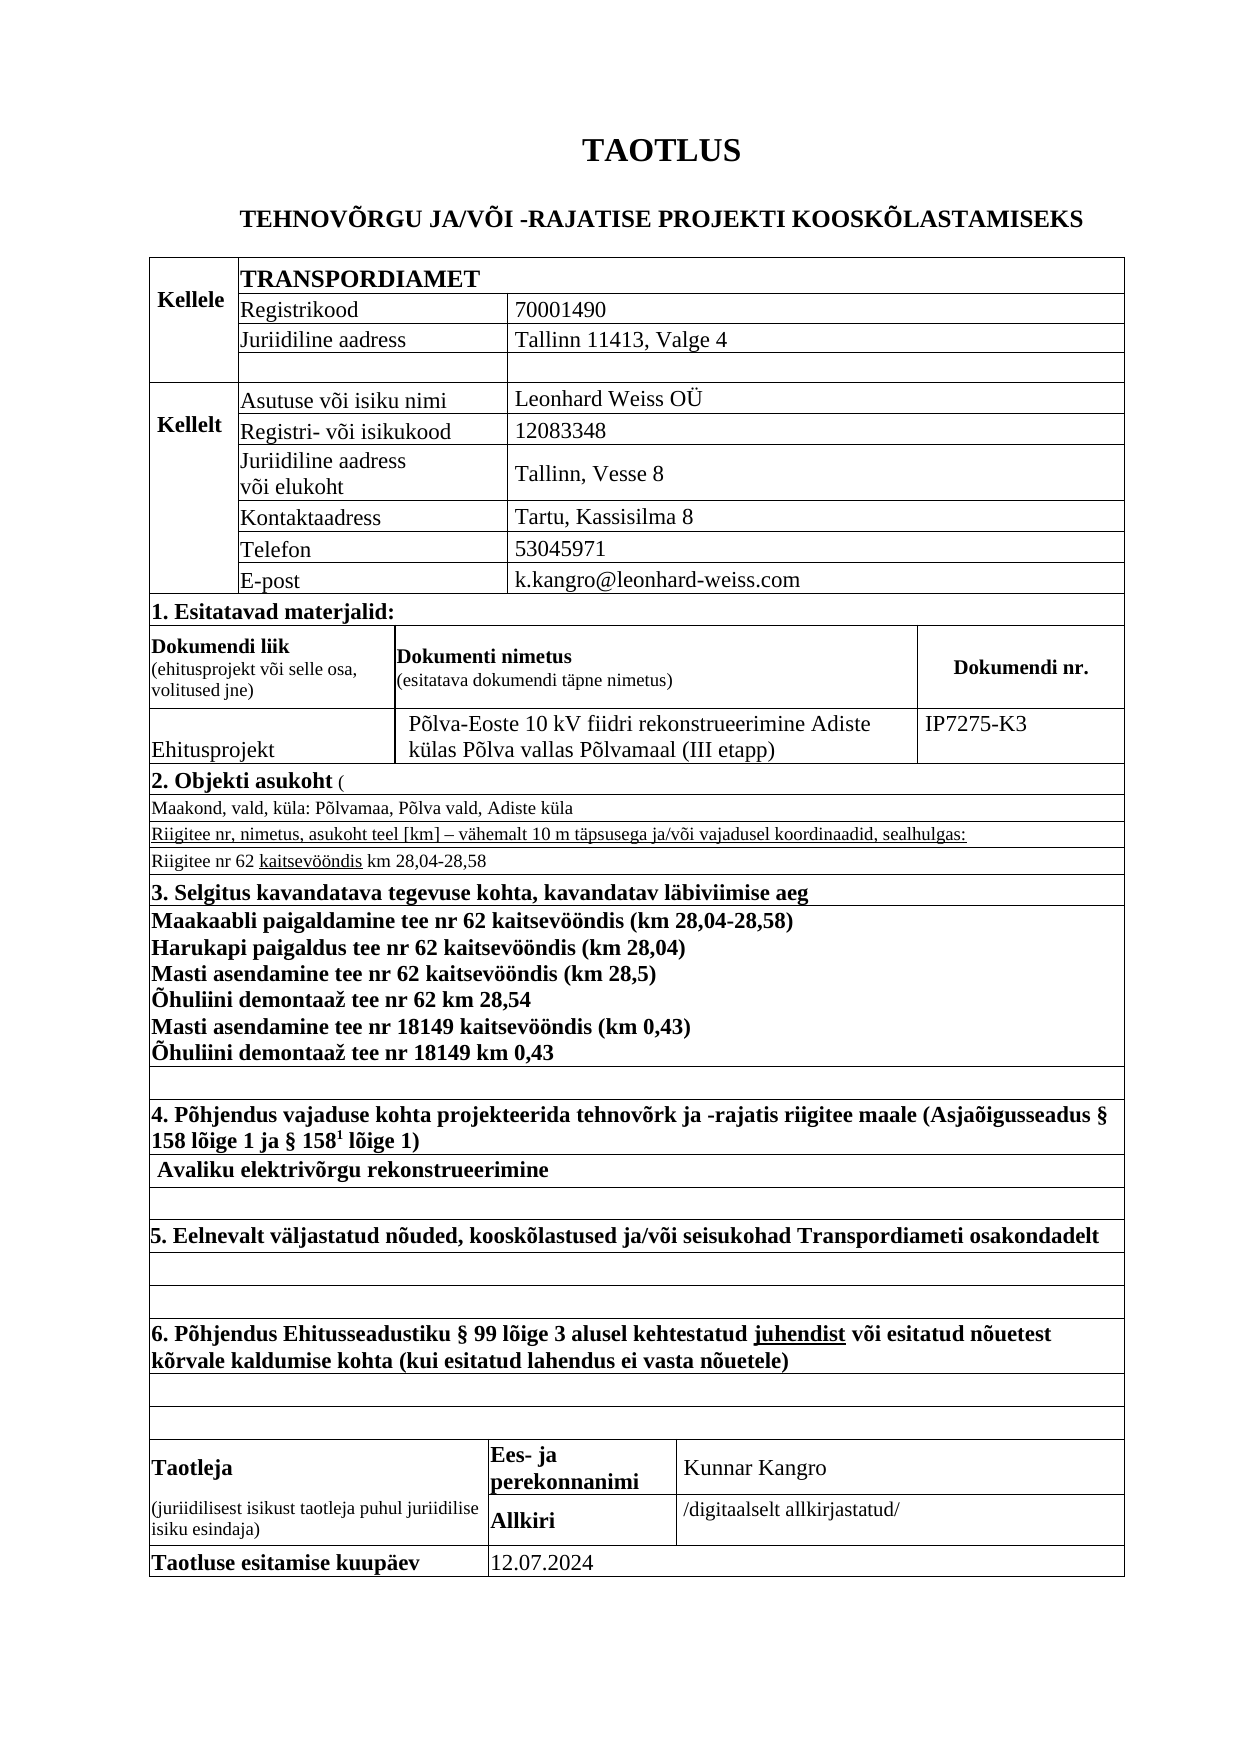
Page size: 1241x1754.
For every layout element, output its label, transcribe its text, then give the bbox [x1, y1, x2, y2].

table_cell Tallinn 11413, Valge 4 [508, 324, 1124, 352]
table_cell Asutuse või isiku nimi [239, 383, 507, 413]
table_cell 12.07.2024 [489, 1546, 1124, 1576]
table_cell 53045971 [508, 532, 1124, 562]
table_cell Tartu, Kassisilma 8 [508, 501, 1124, 531]
table_cell [150, 1067, 1124, 1098]
table_cell 5. Eelnevalt väljastatud nõuded, kooskõlastused ja/või seisukohad Transpordiameti osakondadelt [150, 1220, 1124, 1252]
table_cell Kellelt [150, 383, 238, 593]
table_cell 6. Põhjendus Ehitusseadustiku § 99 lõige 3 alusel kehtestatud juhendist või esitatud nõuetest kõrvale kaldumise kohta (kui esitatud lahendus ei vasta nõuetele) [150, 1319, 1124, 1373]
table_cell Maakond, vald, küla: Põlvamaa, Põlva vald, Adiste küla [150, 795, 1124, 821]
table_cell Avaliku elektrivõrgu rekonstrueerimine [150, 1155, 1124, 1187]
table_cell 2. Objekti asukoht ( [150, 764, 1124, 794]
table_cell 3. Selgitus kavandatava tegevuse kohta, kavandatav läbiviimise aeg [150, 875, 1124, 905]
table_cell [150, 1286, 1124, 1318]
text TEHNOVÕRGU JA/VÕI -RAJATISE PROJEKTI KOOSKÕLASTAMISEKS [177, 204, 1146, 233]
table_cell [150, 1253, 1124, 1285]
table_cell [150, 1374, 1124, 1406]
table_header TRANSPORDIAMET [239, 258, 1124, 293]
table_cell Registri- või isikukood [239, 414, 507, 444]
table_cell Ees- ja perekonnanimi [489, 1440, 676, 1494]
table_cell Dokumendi nr. [918, 626, 1124, 707]
table_cell Juriidiline aadress [239, 324, 507, 352]
table_cell Ehitusprojekt [150, 709, 394, 763]
table_cell [150, 1407, 1124, 1439]
table_cell Põlva-Eoste 10 kV fiidri rekonstrueerimine Adiste külas Põlva vallas Põlvamaal (III etapp) [396, 709, 917, 763]
table_cell [508, 353, 1124, 382]
table_cell Dokumendi liik (ehitusprojekt või selle osa, volitused jne) [150, 626, 394, 707]
table_cell [150, 1188, 1124, 1219]
table_cell IP7275-K3 [918, 709, 1124, 763]
table_cell /digitaalselt allkirjastatud/ [677, 1495, 1124, 1545]
table_cell 4. Põhjendus vajaduse kohta projekteerida tehnovõrk ja -rajatis riigitee maale (Asjaõigusseadus § 158 lõige 1 ja § 1581 lõige 1) [150, 1100, 1124, 1154]
table_cell Taotluse esitamise kuupäev [150, 1546, 488, 1576]
table_cell k.kangro@leonhard-weiss.com [508, 563, 1124, 593]
table_cell Registrikood [239, 294, 507, 322]
table_cell Telefon [239, 532, 507, 562]
table_cell E-post [239, 563, 507, 593]
table_header Kellele [150, 258, 238, 382]
text TAOTLUS [177, 130, 1146, 168]
table_cell Dokumenti nimetus (esitatava dokumendi täpne nimetus) [396, 626, 917, 707]
table_cell Tallinn, Vesse 8 [508, 445, 1124, 499]
table_cell Kunnar Kangro [677, 1440, 1124, 1494]
table_cell [239, 353, 507, 382]
table_cell 70001490 [508, 294, 1124, 322]
table_cell Riigitee nr 62 kaitsevööndis km 28,04-28,58 [150, 848, 1124, 874]
table_cell 12083348 [508, 414, 1124, 444]
table_cell Maakaabli paigaldamine tee nr 62 kaitsevööndis (km 28,04-28,58) Harukapi paigaldus tee nr 62 kaitsevööndis (km 28,04) Masti asendamine tee nr 62 kaitsevööndis (km 28,5) Õhuliini demontaaž tee nr 62 km 28,54 Masti asendamine tee nr 18149 kaitsevööndis (km 0,43) Õhuliini demontaaž tee nr 18149 km 0,43 [150, 906, 1124, 1066]
table_cell Juriidiline aadress või elukoht [239, 445, 507, 499]
table_cell 1. Esitatavad materjalid: [150, 594, 1124, 624]
table_cell Riigitee nr, nimetus, asukoht teel [km] – vähemalt 10 m täpsusega ja/või vajadusel koordinaadid, sealhulgas: [150, 822, 1124, 847]
table_cell Leonhard Weiss OÜ [508, 383, 1124, 413]
table_cell (juriidilisest isikust taotleja puhul juriidilise isiku esindaja) [150, 1494, 488, 1545]
table_cell Taotleja [150, 1440, 488, 1494]
table_cell Kontaktaadress [239, 501, 507, 531]
table_cell Allkiri [489, 1495, 676, 1545]
